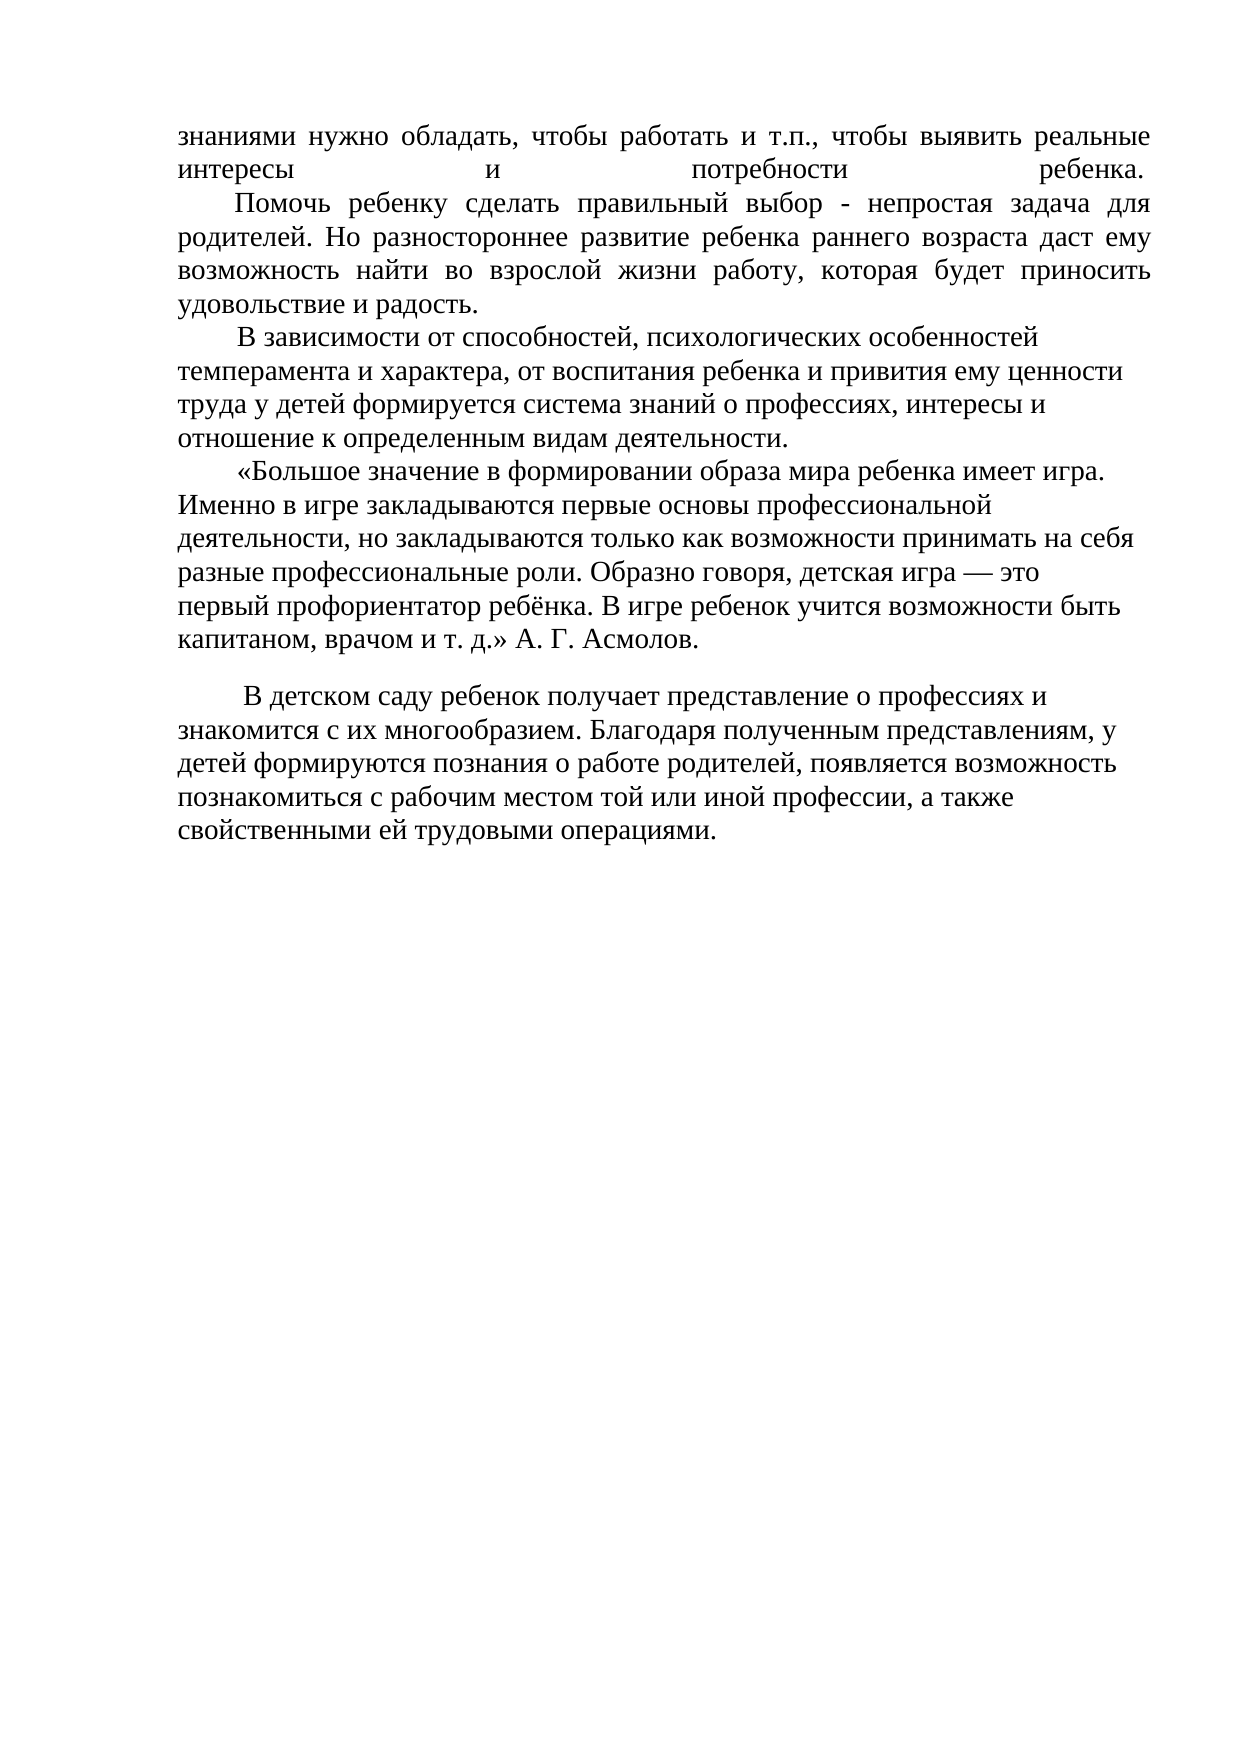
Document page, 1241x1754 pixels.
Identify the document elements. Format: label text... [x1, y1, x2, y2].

text «Большое значение в формировании образа мира ребенка имеет игра. Именно в игре закладываются первые основы профессиональной деятельности, но закладываются только как возможности принимать на себя разные профессиональные роли. Образно говоря, детская игра — это первый профориентатор ребёнка. В игре ребенок учится возможности быть капитаном, врачом и т. д.» А. Г. Асмолов. [177, 453, 1152, 655]
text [177, 118, 1152, 319]
text В зависимости от способностей, психологических особенностей темперамента и характера, от воспитания ребенка и привития ему ценности труда у детей формируется система знаний о профессиях, интересы и отношение к определенным видам деятельности. [177, 319, 1152, 453]
text В детском саду ребенок получает представление о профессиях и знакомится с их многообразием. Благодаря полученным представлениям, у детей формируются познания о работе родителей, появляется возможность познакомиться с рабочим местом той или иной профессии, а также свойственными ей трудовыми операциями. [177, 678, 1152, 874]
